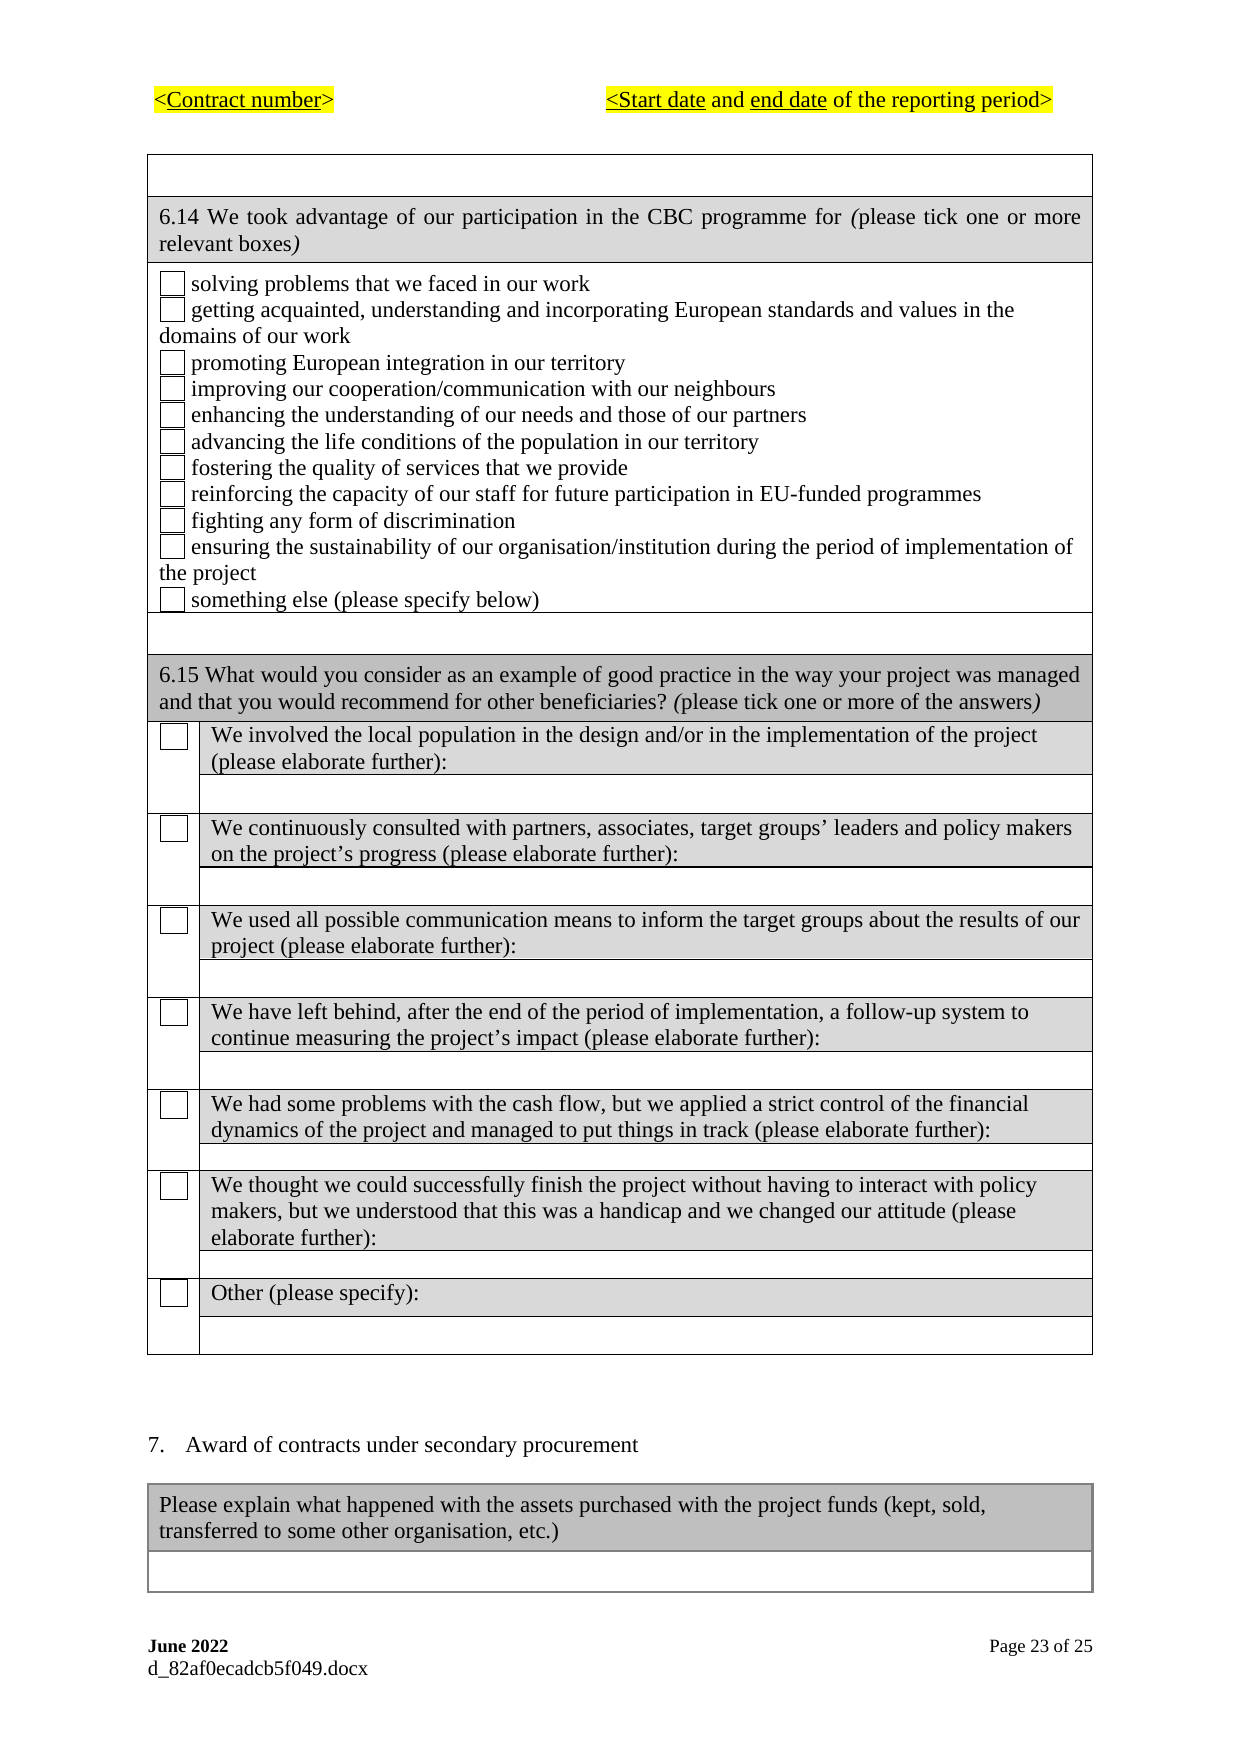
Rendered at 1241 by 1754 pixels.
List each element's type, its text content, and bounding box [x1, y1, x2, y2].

table_cell [200, 1251, 1092, 1277]
table_header Please explain what happened with the assets purchased with the project funds (kept, sold, transferred to some other organisation, etc.) [149, 1485, 1091, 1550]
table_cell [148, 998, 199, 1089]
table_cell [149, 1552, 1091, 1591]
table_cell [148, 1090, 199, 1170]
table_cell [200, 1052, 1092, 1089]
table_cell We continuously consulted with partners, associates, target groups’ leaders and policy makers on the project’s progress (please elaborate further): [200, 814, 1092, 866]
table_cell We have left behind, after the end of the period of implementation, a follow-up system to continue measuring the project’s impact (please elaborate further): [200, 998, 1092, 1051]
table_cell We thought we could successfully finish the project without having to interact with policy makers, but we understood that this was a handicap and we changed our attitude (please elaborate further): [200, 1171, 1092, 1250]
table_cell [148, 722, 199, 813]
table_cell [148, 906, 199, 997]
table_cell [200, 775, 1092, 813]
table_cell [200, 1144, 1092, 1170]
table_cell [200, 960, 1092, 997]
table_cell We used all possible communication means to inform the target groups about the results of our project (please elaborate further): [200, 906, 1092, 958]
table_cell [148, 814, 199, 905]
table_cell solving problems that we faced in our work getting acquainted, understanding and incorporating European standards and values in the domains of our work promoting European integration in our territory improving our cooperation/communication with our neighbours enhancing the understanding of our needs and those of our partners advancing the life conditions of the population in our territory fostering the quality of services that we provide reinforcing the capacity of our staff for future participation in EU-funded programmes fighting any form of discrimination ensuring the sustainability of our organisation/institution during the period of implementation of the project something else (please specify below) [148, 263, 1092, 612]
table_cell [148, 1279, 199, 1354]
table_cell 6.15 What would you consider as an example of good practice in the way your project was managed and that you would recommend for other beneficiaries? (please tick one or more of the answers) [148, 655, 1092, 721]
table_cell Other (please specify): [200, 1279, 1092, 1316]
table_cell [200, 1317, 1092, 1354]
table_cell We involved the local population in the design and/or in the implementation of the project (please elaborate further): [200, 722, 1092, 774]
table_cell [148, 1171, 199, 1277]
table_cell 6.14 We took advantage of our participation in the CBC programme for (please tick one or more relevant boxes) [148, 197, 1092, 262]
table_cell We had some problems with the cash flow, but we applied a strict control of the financial dynamics of the project and managed to put things in track (please elaborate further): [200, 1090, 1092, 1143]
list Award of contracts under secondary procurement [148, 1432, 1092, 1458]
table_cell [148, 155, 1092, 196]
table_cell [200, 868, 1092, 905]
table_cell [148, 613, 1092, 654]
